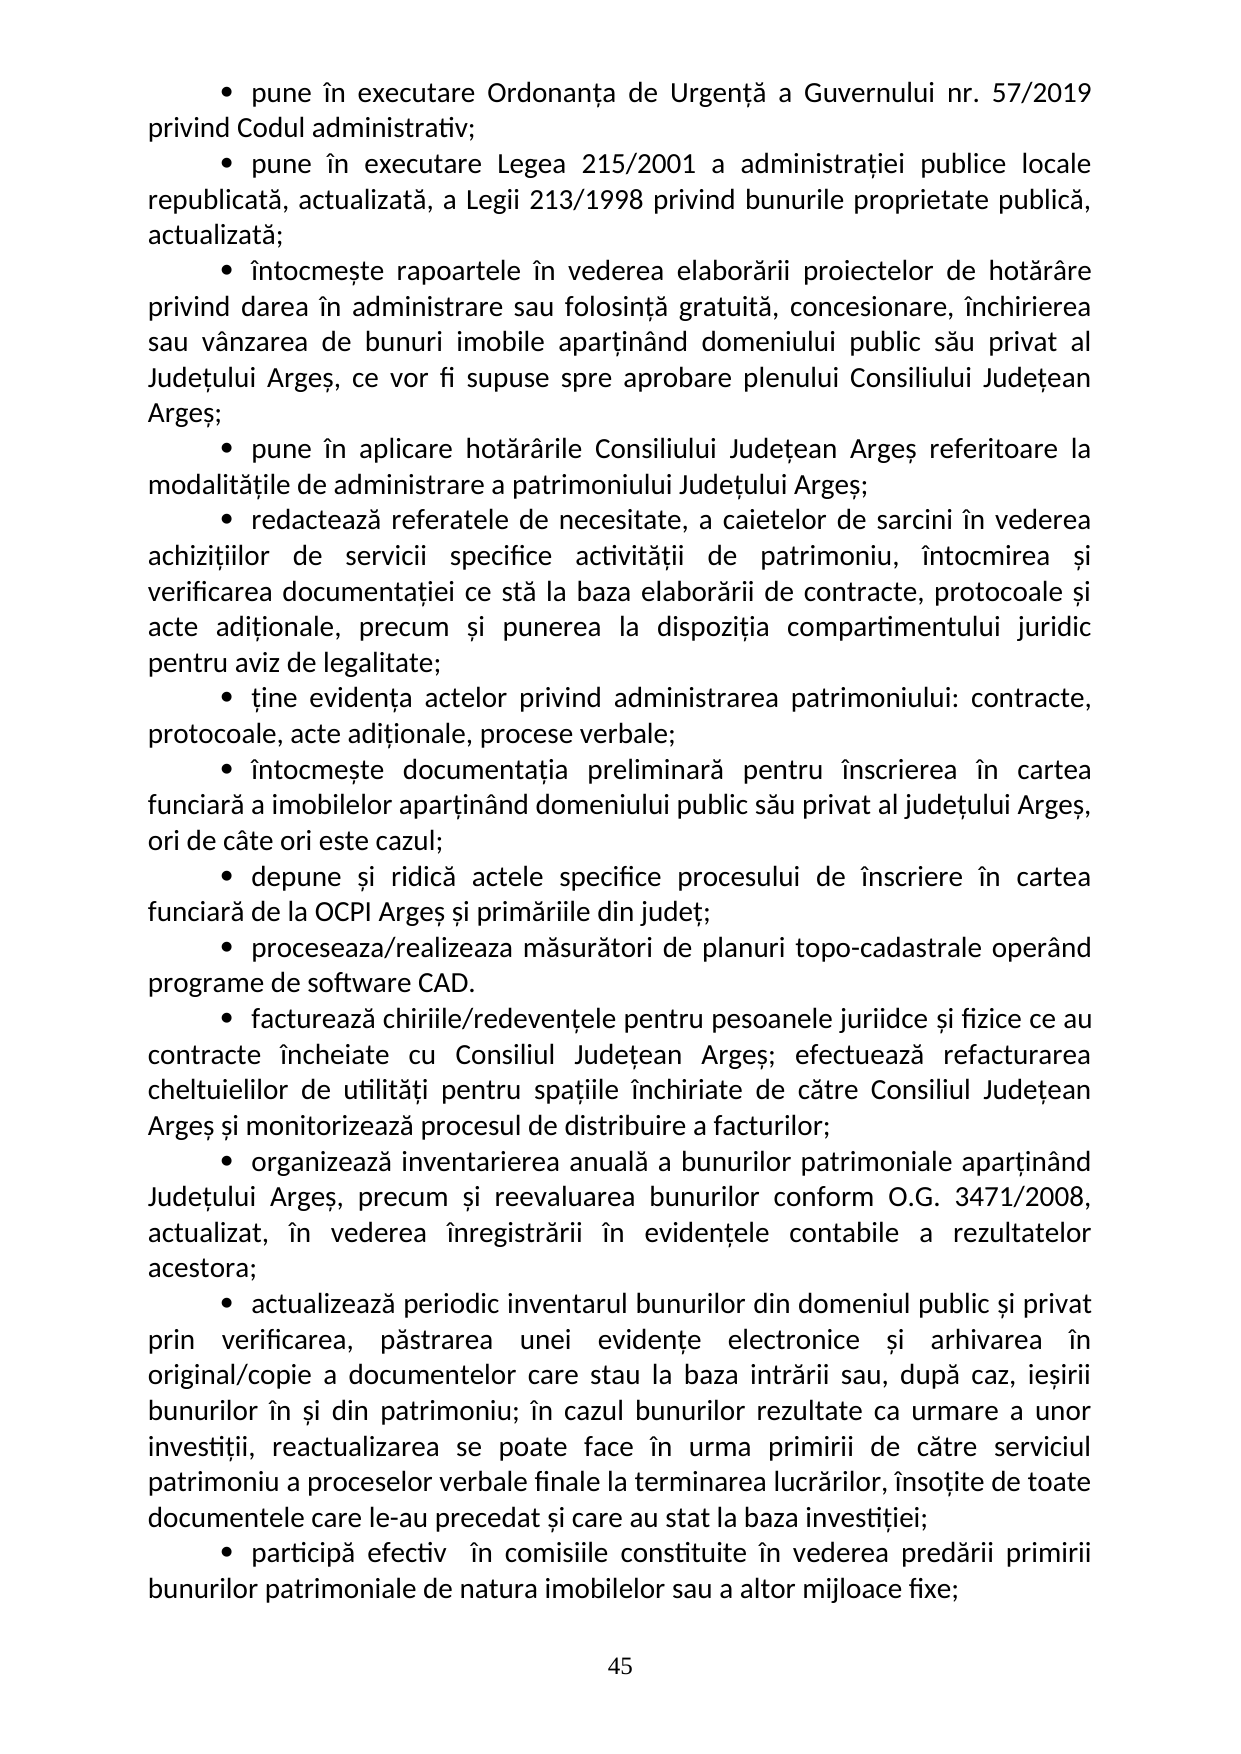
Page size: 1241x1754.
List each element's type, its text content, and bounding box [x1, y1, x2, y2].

list redactează referatele de necesitate, a caietelor de sarcini în vederea achiziţiilor de servicii specifice activităţii de patrimoniu, întocmirea şi verificarea documentaţiei ce stă la baza elaborării de contracte, protocoale şi acte adiţionale, precum şi punerea la dispoziţia compartimentului juridic pentru aviz de legalitate; [148, 501, 1092, 679]
list pune în aplicare hotărârile Consiliului Judeţean Argeş referitoare la modalităţile de administrare a patrimoniului Judeţului Argeş; [148, 430, 1092, 501]
list organizează inventarierea anuală a bunurilor patrimoniale aparţinând Judeţului Argeş, precum şi reevaluarea bunurilor conform O.G. 3471/2008, actualizat, în vederea înregistrării în evidenţele contabile a rezultatelor acestora; [148, 1143, 1092, 1285]
list întocmeşte documentaţia preliminară pentru înscrierea în cartea funciară a imobilelor aparţinând domeniului public său privat al judeţului Argeş, ori de câte ori este cazul; [148, 751, 1092, 858]
list participă efectiv în comisiile constituite în vederea predării primirii bunurilor patrimoniale de natura imobilelor sau a altor mijloace fixe; [148, 1534, 1092, 1606]
list ţine evidenţa actelor privind administrarea patrimoniului: contracte, protocoale, acte adiţionale, procese verbale; [148, 679, 1092, 751]
list facturează chiriile/redevenţele pentru pesoanele juriidce și fizice ce au contracte încheiate cu Consiliul Judeţean Argeş; efectuează refacturarea cheltuielilor de utilităţi pentru spaţiile închiriate de către Consiliul Judeţean Argeş şi monitorizează procesul de distribuire a facturilor; [148, 1000, 1092, 1143]
list depune şi ridică actele specifice procesului de înscriere în cartea funciară de la OCPI Argeş şi primăriile din judeţ; [148, 858, 1092, 929]
list actualizează periodic inventarul bunurilor din domeniul public şi privat prin verificarea, păstrarea unei evidenţe electronice şi arhivarea în original/copie a documentelor care stau la baza intrării sau, după caz, ieşirii bunurilor în şi din patrimoniu; în cazul bunurilor rezultate ca urmare a unor investiţii, reactualizarea se poate face în urma primirii de către serviciul patrimoniu a proceselor verbale finale la terminarea lucrărilor, însoţite de toate documentele care le-au precedat şi care au stat la baza investiţiei; [148, 1285, 1092, 1534]
list întocmeşte rapoartele în vederea elaborării proiectelor de hotărâre privind darea în administrare sau folosinţă gratuită, concesionare, închirierea sau vânzarea de bunuri imobile aparţinând domeniului public său privat al Judeţului Argeş, ce vor fi supuse spre aprobare plenului Consiliului Judeţean Argeş; [148, 252, 1092, 430]
list proceseaza/realizeaza măsurători de planuri topo-cadastrale operând programe de software CAD. [148, 929, 1092, 1000]
list pune în executare Legea 215/2001 a administraţiei publice locale republicată, actualizată, a Legii 213/1998 privind bunurile proprietate publică, actualizată; [148, 145, 1092, 252]
list pune în executare Ordonanța de Urgență a Guvernului nr. 57/2019 privind Codul administrativ; [148, 74, 1092, 145]
